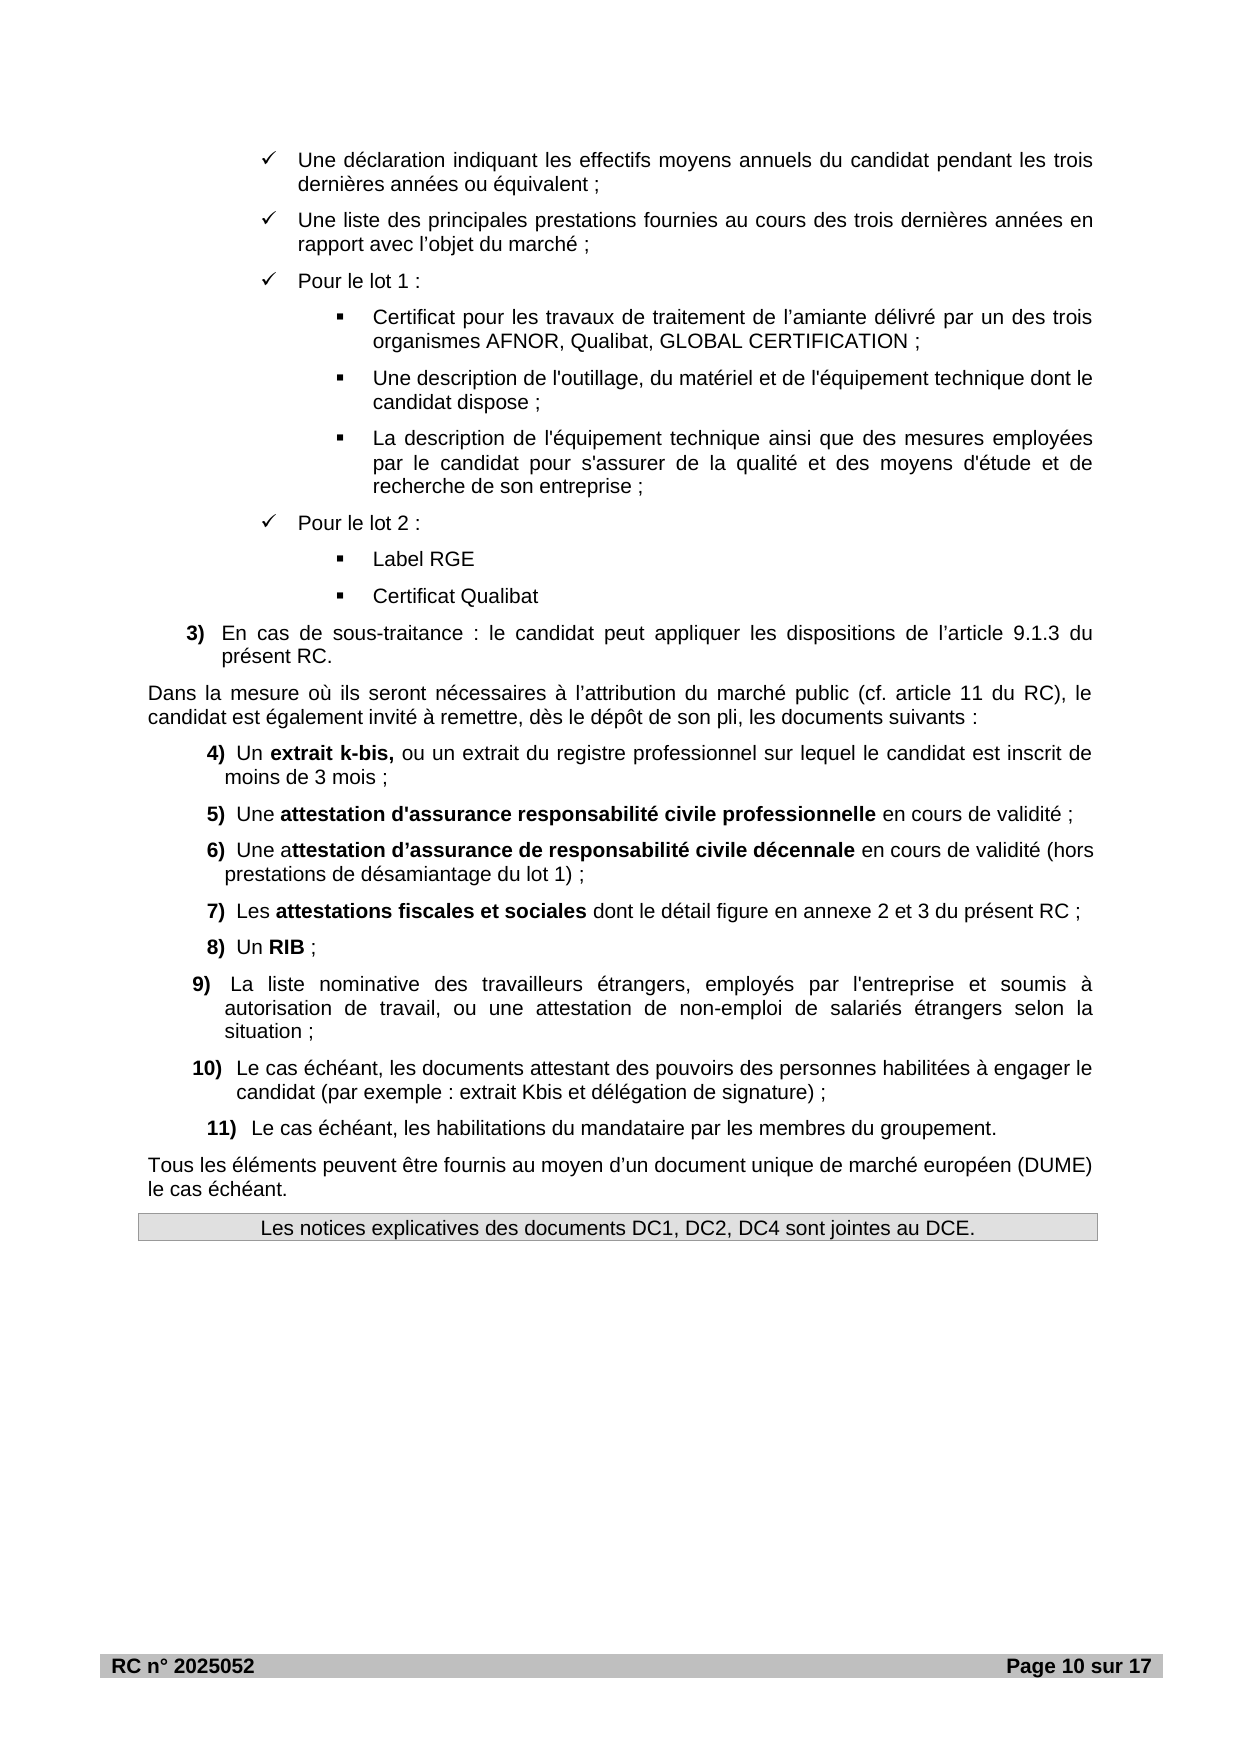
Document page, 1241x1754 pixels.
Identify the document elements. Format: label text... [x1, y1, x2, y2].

list Une liste des principales prestations fournies au cours des trois dernières années en rapport avec l’objet du marché ; [260, 208, 1094, 256]
list Pour le lot 2 : [260, 511, 1094, 535]
list Une attestation d’assurance de responsabilité civile décennale en cours de validité (hors prestations de désamiantage du lot 1) ; [207, 838, 1094, 886]
list La description de l'équipement technique ainsi que des mesures employées par le candidat pour s'assurer de la qualité et des moyens d'étude et de recherche de son entreprise ; [335, 426, 1094, 498]
list Un extrait k-bis, ou un extrait du registre professionnel sur lequel le candidat est inscrit de moins de 3 mois ; [207, 741, 1094, 789]
list En cas de sous-traitance : le candidat peut appliquer les dispositions de l’article 9.1.3 du présent RC. [186, 620, 1094, 668]
list Pour le lot 1 : [260, 269, 1094, 293]
list Certificat Qualibat [335, 584, 1094, 608]
list Certificat pour les travaux de traitement de l’amiante délivré par un des trois organismes AFNOR, Qualibat, GLOBAL CERTIFICATION ; [335, 305, 1094, 353]
list Une description de l'outillage, du matériel et de l'équipement technique dont le candidat dispose ; [335, 366, 1094, 414]
list La liste nominative des travailleurs étrangers, employés par l'entreprise et soumis à autorisation de travail, ou une attestation de non-emploi de salariés étrangers selon la situation ; [192, 971, 1094, 1043]
list Les attestations fiscales et sociales dont le détail figure en annexe 2 et 3 du présent RC ; [207, 898, 1094, 922]
list Un RIB ; [207, 935, 1094, 959]
list Le cas échéant, les habilitations du mandataire par les membres du groupement. [207, 1116, 1094, 1140]
text Tous les éléments peuvent être fournis au moyen d’un document unique de marché européen (DUME) le cas échéant. [148, 1153, 1094, 1201]
list Le cas échéant, les documents attestant des pouvoirs des personnes habilitées à engager le candidat (par exemple : extrait Kbis et délégation de signature) ; [192, 1056, 1094, 1104]
list Une attestation d'assurance responsabilité civile professionnelle en cours de validité ; [207, 802, 1094, 826]
text Dans la mesure où ils seront nécessaires à l’attribution du marché public (cf. article 11 du RC), le candidat est également invité à remettre, dès le dépôt de son pli, les documents suivants : [148, 681, 1094, 729]
list Une déclaration indiquant les effectifs moyens annuels du candidat pendant les trois dernières années ou équivalent ; [260, 148, 1094, 196]
list Label RGE [335, 547, 1094, 571]
text Les notices explicatives des documents DC1, DC2, DC4 sont jointes au DCE. [139, 1214, 1097, 1240]
